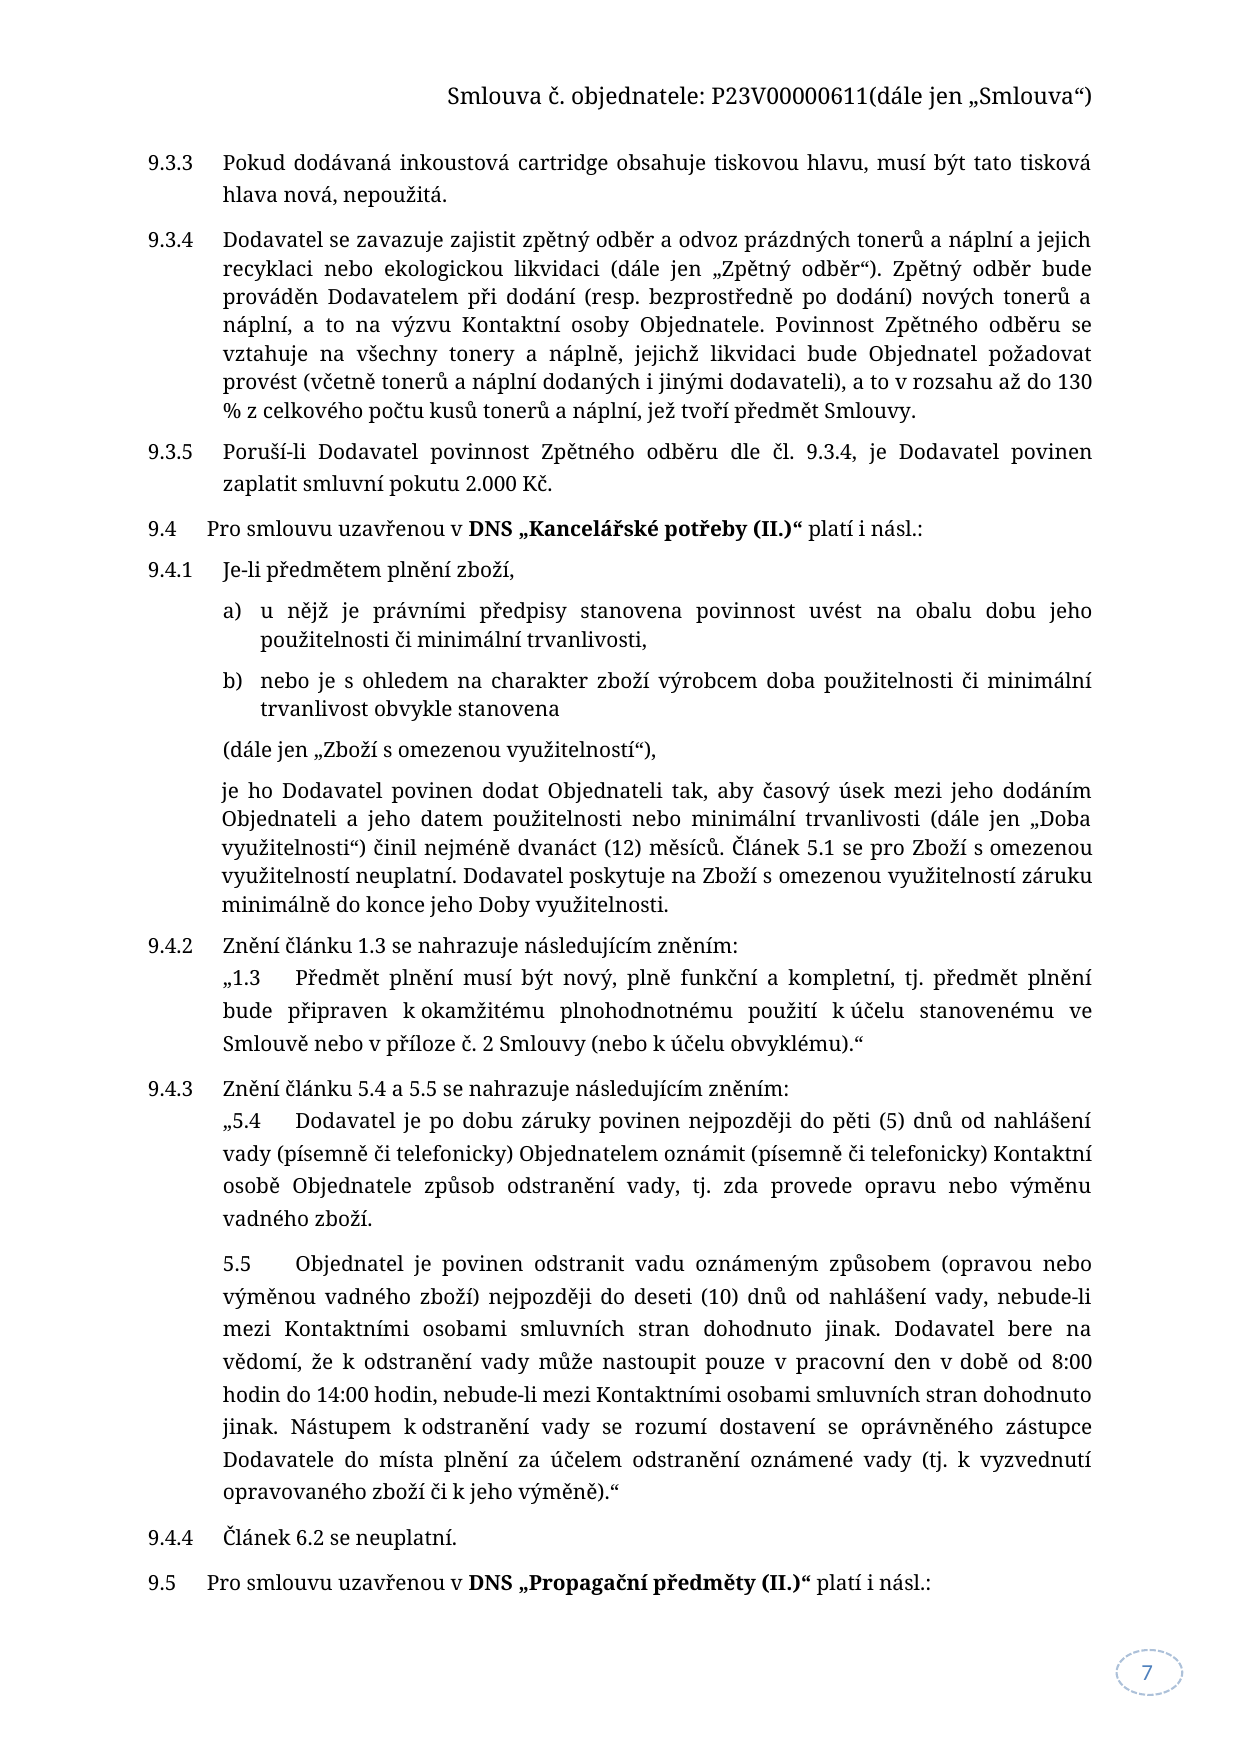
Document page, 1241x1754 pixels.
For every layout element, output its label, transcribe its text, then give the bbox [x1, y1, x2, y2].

list u nějž je právními předpisy stanovena povinnost uvést na obalu dobu jeho použitelnosti či minimální trvanlivosti, [223, 596, 1093, 653]
list Článek 6.2 se neuplatní. [148, 1523, 1093, 1551]
text (dále jen „Zboží s omezenou využitelností“), [223, 735, 1093, 764]
text je ho Dodavatel povinen dodat Objednateli tak, aby časový úsek mezi jeho dodáním Objednateli a jeho datem použitelnosti nebo minimální trvanlivosti (dále jen „Doba využitelnosti“) činil nejméně dvanáct (12) měsíců. Článek 5.1 se pro Zboží s omezenou využitelností neuplatní. Dodavatel poskytuje na Zboží s omezenou využitelností záruku minimálně do konce jeho Doby využitelnosti. [221, 776, 1093, 918]
list Dodavatel se zavazuje zajistit zpětný odběr a odvoz prázdných tonerů a náplní a jejich recyklaci nebo ekologickou likvidaci (dále jen „Zpětný odběr“). Zpětný odběr bude prováděn Dodavatelem při dodání (resp. bezprostředně po dodání) nových tonerů a náplní, a to na výzvu Kontaktní osoby Objednatele. Povinnost Zpětného odběru se vztahuje na všechny tonery a náplně, jejichž likvidaci bude Objednatel požadovat provést (včetně tonerů a náplní dodaných i jinými dodavateli), a to v rozsahu až do 130 % z celkového počtu kusů tonerů a náplní, jež tvoří předmět Smlouvy. [148, 225, 1093, 424]
list Pokud dodávaná inkoustová cartridge obsahuje tiskovou hlavu, musí být tato tisková hlava nová, nepoužitá. [148, 148, 1093, 209]
list nebo je s ohledem na charakter zboží výrobcem doba použitelnosti či minimální trvanlivost obvykle stanovena [223, 666, 1093, 723]
list Znění článku 1.3 se nahrazuje následujícím zněním: [148, 931, 1093, 959]
list Znění článku 5.4 a 5.5 se nahrazuje následujícím zněním: [148, 1074, 1093, 1102]
list „5.4 Dodavatel je po dobu záruky povinen nejpozději do pěti (5) dnů od nahlášení vady (písemně či telefonicky) Objednatelem oznámit (písemně či telefonicky) Kontaktní osobě Objednatele způsob odstranění vady, tj. zda provede opravu nebo výměnu vadného zboží. [223, 1106, 1093, 1233]
list Pro smlouvu uzavřenou v DNS „Kancelářské potřeby (II.)“ platí i násl.: [148, 514, 1093, 543]
list Je-li předmětem plnění zboží, [148, 556, 1093, 584]
list „1.3 Předmět plnění musí být nový, plně funkční a kompletní, tj. předmět plnění bude připraven k okamžitému plnohodnotnému použití k účelu stanovenému ve Smlouvě nebo v příloze č. 2 Smlouvy (nebo k účelu obvyklému).“ [223, 963, 1093, 1057]
list Poruší-li Dodavatel povinnost Zpětného odběru dle čl. 9.3.4, je Dodavatel povinen zaplatit smluvní pokutu 2.000 Kč. [148, 437, 1093, 498]
list 5.5 Objednatel je povinen odstranit vadu oznámeným způsobem (opravou nebo výměnou vadného zboží) nejpozději do deseti (10) dnů od nahlášení vady, nebude-li mezi Kontaktními osobami smluvních stran dohodnuto jinak. Dodavatel bere na vědomí, že k odstranění vady může nastoupit pouze v pracovní den v době od 8:00 hodin do 14:00 hodin, nebude-li mezi Kontaktními osobami smluvních stran dohodnuto jinak. Nástupem k odstranění vady se rozumí dostavení se oprávněného zástupce Dodavatele do místa plnění za účelem odstranění oznámené vady (tj. k vyzvednutí opravovaného zboží či k jeho výměně).“ [223, 1249, 1093, 1506]
list Pro smlouvu uzavřenou v DNS „Propagační předměty (II.)“ platí i násl.: [148, 1568, 1093, 1596]
